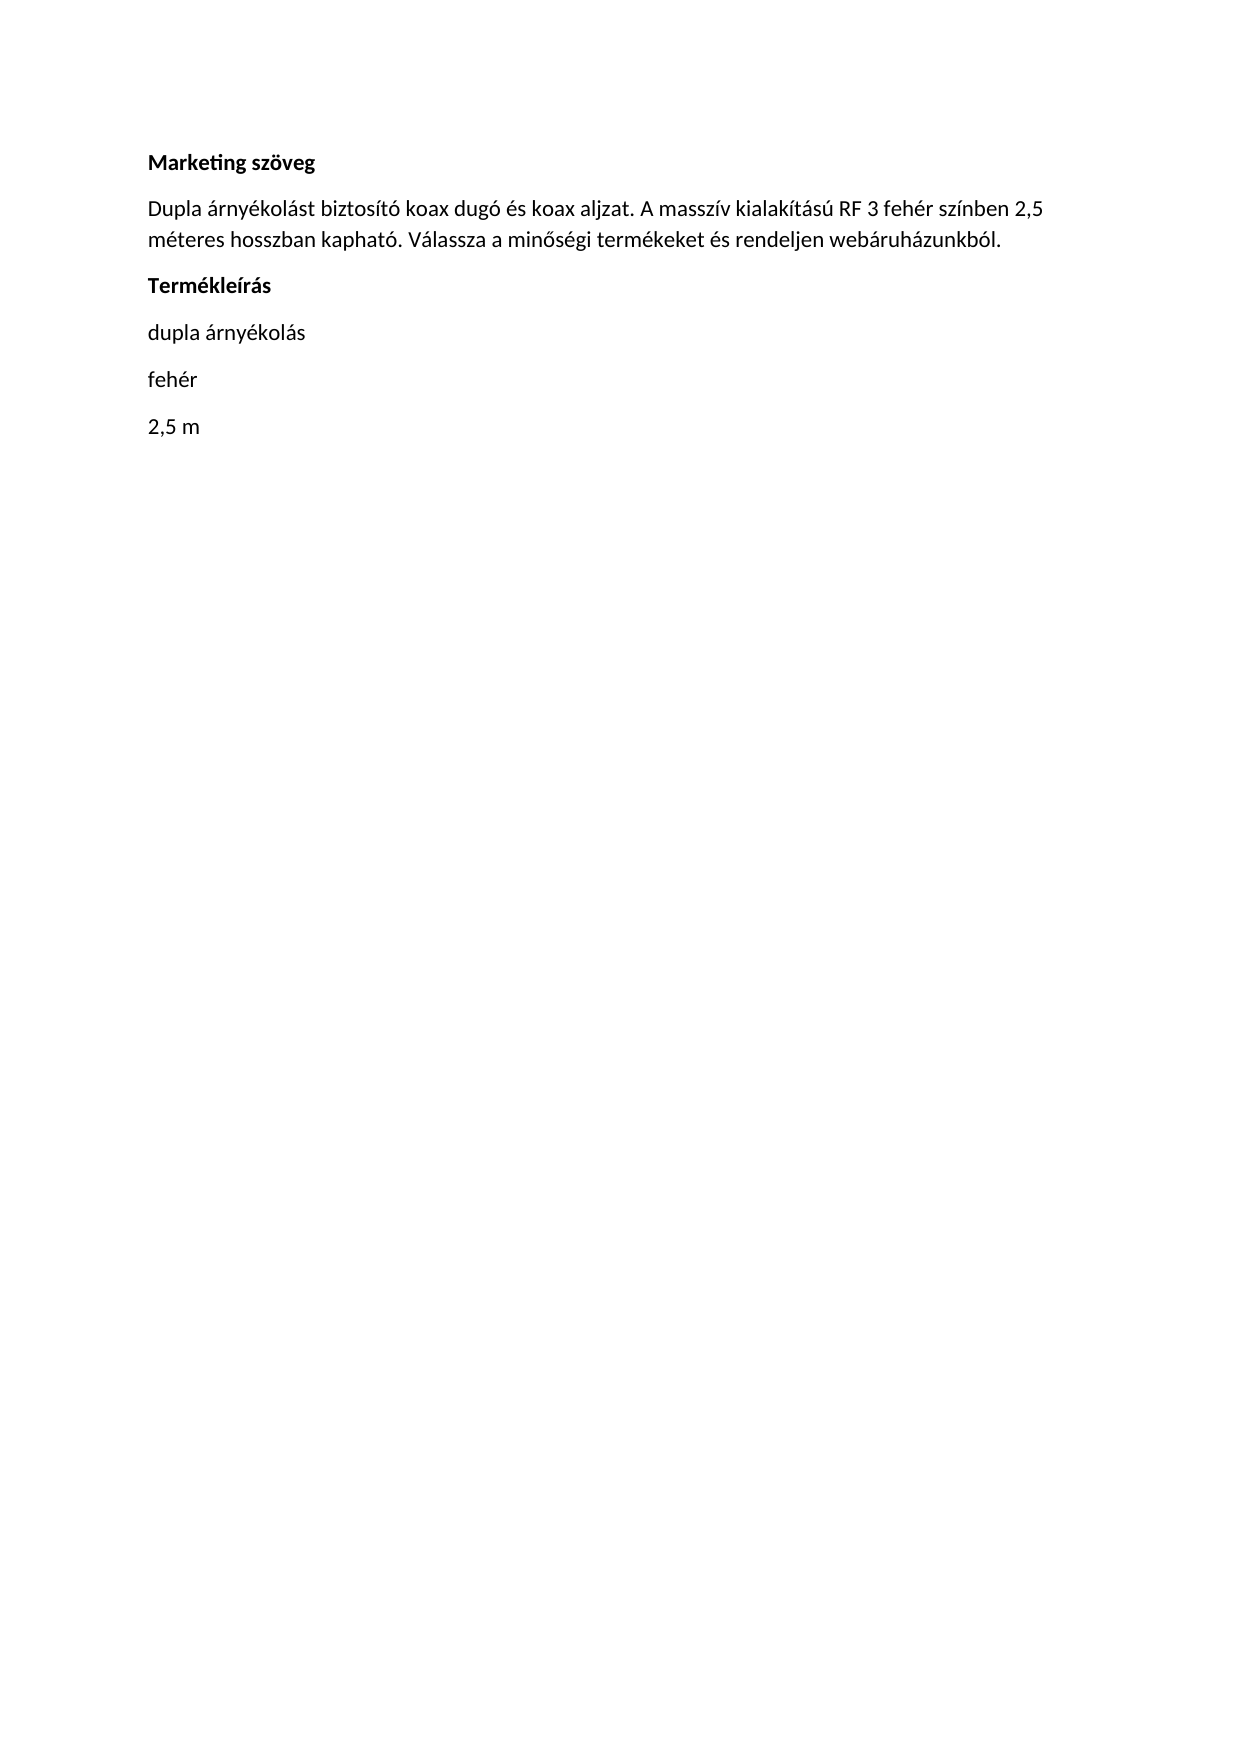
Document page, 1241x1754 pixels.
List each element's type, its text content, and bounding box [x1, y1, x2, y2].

text Termékleírás [148, 272, 1093, 299]
text fehér [148, 365, 1093, 393]
text Marketing szöveg [148, 148, 1093, 176]
text dupla árnyékolás [148, 318, 1093, 346]
text 2,5 m [148, 412, 1093, 440]
text Dupla árnyékolást biztosító koax dugó és koax aljzat. A masszív kialakítású RF 3 fehér színben 2,5 méteres hosszban kapható. Válassza a minőségi termékeket és rendeljen webáruházunkból. [148, 194, 1093, 253]
